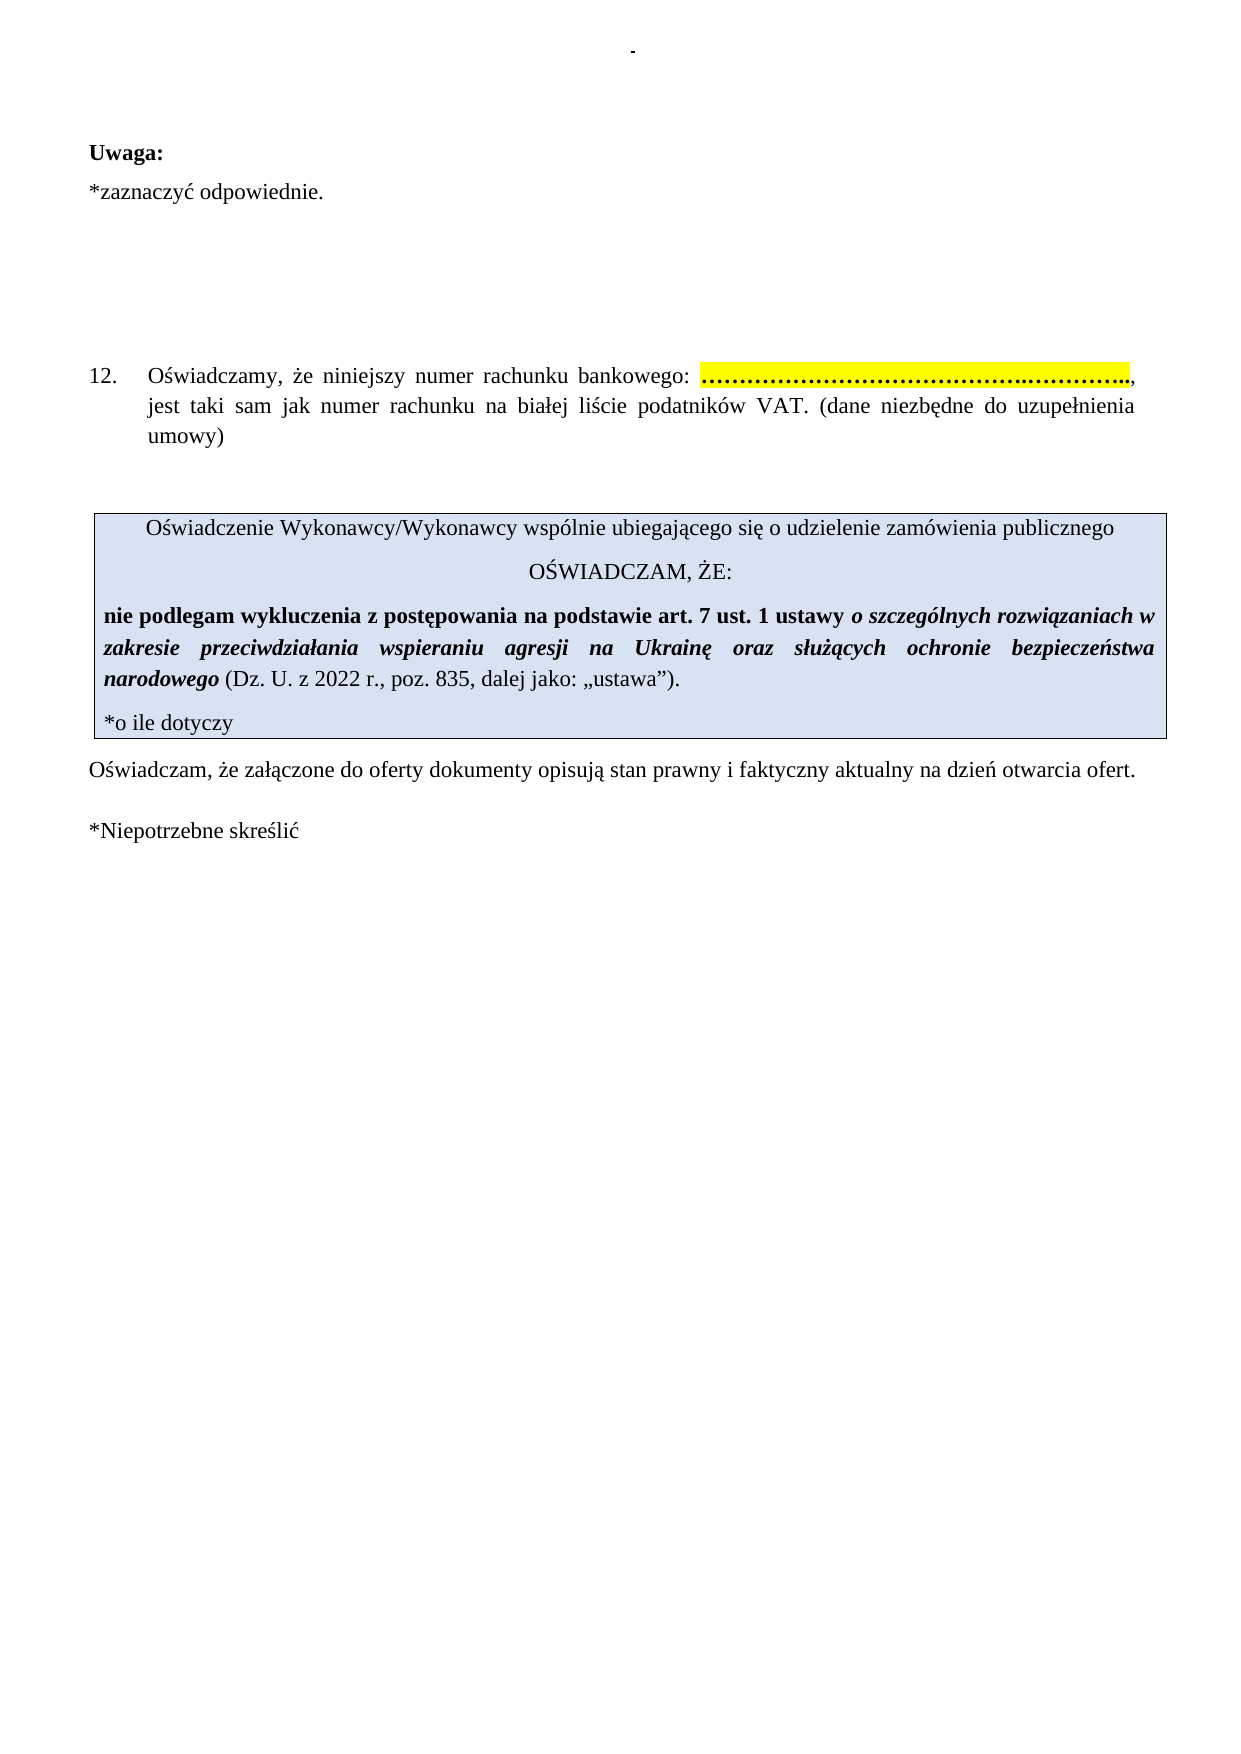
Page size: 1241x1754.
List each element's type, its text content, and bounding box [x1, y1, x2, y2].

text *zaznaczyć odpowiednie. [89, 178, 1157, 204]
text *o ile dotyczy [95, 708, 1166, 738]
list Oświadczamy, że niniejszy numer rachunku bankowego: …………………………………….………….., jest taki sam jak numer rachunku na białej liście podatników VAT. (dane niezbędne do uzupełnienia umowy) [89, 362, 1136, 449]
text Uwaga: [89, 139, 1157, 166]
text nie podlegam wykluczenia z postępowania na podstawie art. 7 ust. 1 ustawy o szczególnych rozwiązaniach w zakresie przeciwdziałania wspieraniu agresji na Ukrainę oraz służących ochronie bezpieczeństwa narodowego (Dz. U. z 2022 r., poz. 835, dalej jako: „ustawa”). [95, 601, 1166, 692]
text Oświadczam, że załączone do oferty dokumenty opisują stan prawny i faktyczny aktualny na dzień otwarcia ofert. [89, 756, 1157, 783]
text Oświadczenie Wykonawcy/Wykonawcy wspólnie ubiegającego się o udzielenie zamówienia publicznego [95, 514, 1166, 540]
text OŚWIADCZAM, ŻE: [95, 557, 1166, 584]
text *Niepotrzebne skreślić [89, 817, 1157, 843]
